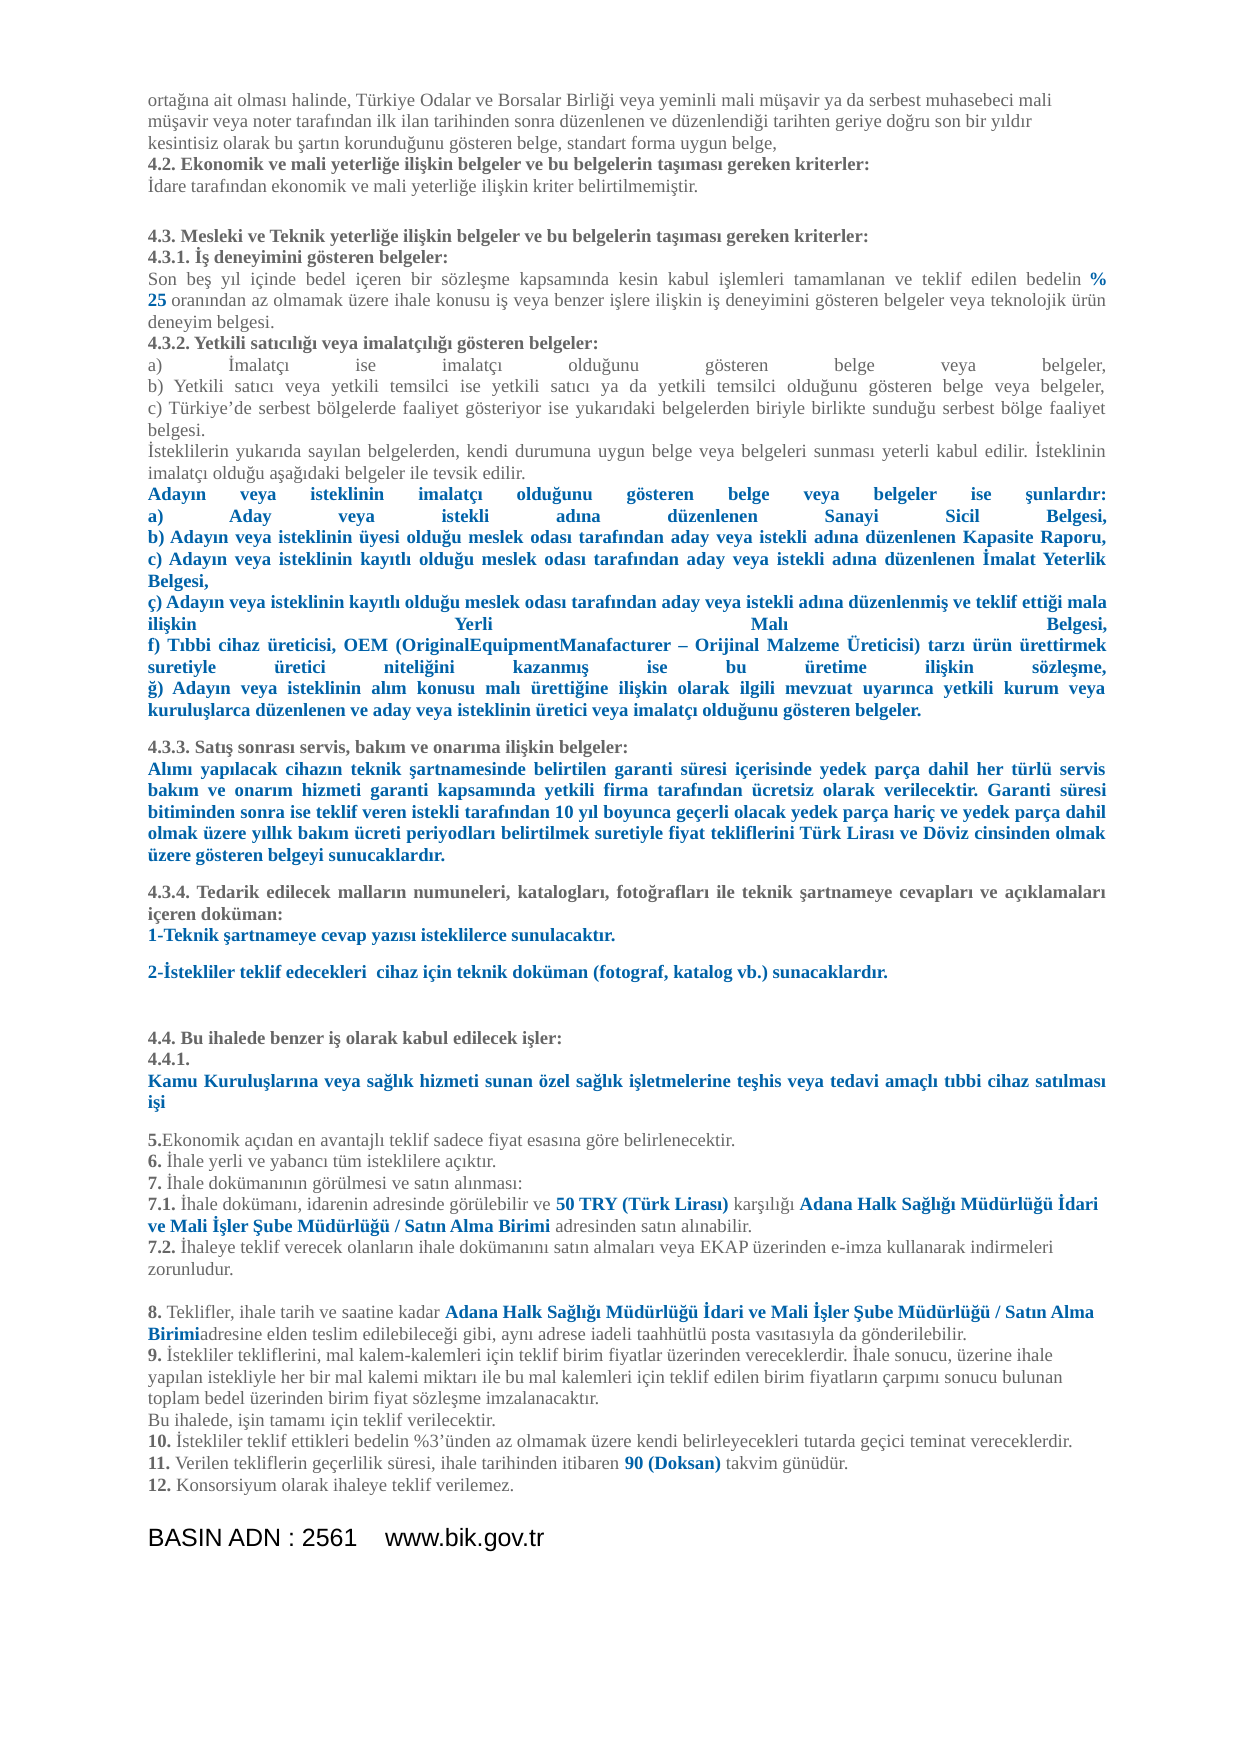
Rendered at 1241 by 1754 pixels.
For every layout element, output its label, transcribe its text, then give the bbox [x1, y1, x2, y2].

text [148, 89, 1107, 153]
text 4.3. Mesleki ve Teknik yeterliğe ilişkin belgeler ve bu belgelerin taşıması gereken kriterler: [148, 225, 1107, 247]
text a) İmalatçı ise imalatçı olduğunu gösteren belge veya belgeler, b) Yetkili satıcı veya yetkili temsilci ise yetkili satıcı ya da yetkili temsilci olduğunu gösteren belge veya belgeler, c) Türkiye’de serbest bölgelerde faaliyet gösteriyor ise yukarıdaki belgelerden biriyle birlikte sunduğu serbest bölge faaliyet belgesi. İsteklilerin yukarıda sayılan belgelerden, kendi durumuna uygun belge veya belgeleri sunması yeterli kabul edilir. İsteklinin imalatçı olduğu aşağıdaki belgeler ile tevsik edilir. [148, 354, 1107, 484]
text 1-Teknik şartnameye cevap yazısı isteklilerce sunulacaktır. [148, 925, 1107, 946]
text 5.Ekonomik açıdan en avantajlı teklif sadece fiyat esasına göre belirlenecektir. 6. İhale yerli ve yabancı tüm isteklilere açıktır. 7. İhale dokümanının görülmesi ve satın alınması: 7.1. İhale dokümanı, idarenin adresinde görülebilir ve 50 TRY (Türk Lirası) karşılığı Adana Halk Sağlığı Müdürlüğü İdari ve Mali İşler Şube Müdürlüğü / Satın Alma Birimi adresinden satın alınabilir. 7.2. İhaleye teklif verecek olanların ihale dokümanını satın almaları veya EKAP üzerinden e-imza kullanarak indirmeleri zorunludur. 8. Teklifler, ihale tarih ve saatine kadar Adana Halk Sağlığı Müdürlüğü İdari ve Mali İşler Şube Müdürlüğü / Satın Alma Birimiadresine elden teslim edilebileceği gibi, aynı adrese iadeli taahhütlü posta vasıtasıyla da gönderilebilir. 9. İstekliler tekliflerini, mal kalem-kalemleri için teklif birim fiyatlar üzerinden vereceklerdir. İhale sonucu, üzerine ihale yapılan istekliyle her bir mal kalemi miktarı ile bu mal kalemleri için teklif edilen birim fiyatların çarpımı sonucu bulunan toplam bedel üzerinden birim fiyat sözleşme imzalanacaktır. Bu ihalede, işin tamamı için teklif verilecektir. 10. İstekliler teklif ettikleri bedelin %3’ünden az olmamak üzere kendi belirleyecekleri tutarda geçici teminat vereceklerdir. 11. Verilen tekliflerin geçerlilik süresi, ihale tarihinden itibaren 90 (Doksan) takvim günüdür. 12. Konsorsiyum olarak ihaleye teklif verilemez. [148, 1130, 1107, 1496]
text 4.3.4. Tedarik edilecek malların numuneleri, katalogları, fotoğrafları ile teknik şartnameye cevapları ve açıklamaları içeren doküman: [148, 882, 1107, 925]
text 4.4. Bu ihalede benzer iş olarak kabul edilecek işler: [148, 1028, 1107, 1049]
text 4.3.1. İş deneyimini gösteren belgeler: [148, 247, 1107, 268]
text 4.3.3. Satış sonrası servis, bakım ve onarıma ilişkin belgeler: [148, 737, 1107, 758]
text Kamu Kuruluşlarına veya sağlık hizmeti sunan özel sağlık işletmelerine teşhis veya tedavi amaçlı tıbbi cihaz satılması işi [148, 1071, 1107, 1114]
text 4.2. Ekonomik ve mali yeterliğe ilişkin belgeler ve bu belgelerin taşıması gereken kriterler: [148, 153, 1107, 175]
text Alımı yapılacak cihazın teknik şartnamesinde belirtilen garanti süresi içerisinde yedek parça dahil her türlü servis bakım ve onarım hizmeti garanti kapsamında yetkili firma tarafından ücretsiz olarak verilecektir. Garanti süresi bitiminden sonra ise teklif veren istekli tarafından 10 yıl boyunca geçerli olacak yedek parça hariç ve yedek parça dahil olmak üzere yıllık bakım ücreti periyodları belirtilmek suretiyle fiyat tekliflerini Türk Lirası ve Döviz cinsinden olmak üzere gösteren belgeyi sunucaklardır. [148, 758, 1107, 866]
text İdare tarafından ekonomik ve mali yeterliğe ilişkin kriter belirtilmemiştir. [148, 175, 1107, 196]
text 2-İstekliler teklif edecekleri cihaz için teknik doküman (fotograf, katalog vb.) sunacaklardır. [148, 962, 1107, 984]
text 4.4.1. [148, 1049, 1107, 1071]
text Adayın veya isteklinin imalatçı olduğunu gösteren belge veya belgeler ise şunlardır: a) Aday veya istekli adına düzenlenen Sanayi Sicil Belgesi, b) Adayın veya isteklinin üyesi olduğu meslek odası tarafından aday veya istekli adına düzenlenen Kapasite Raporu, c) Adayın veya isteklinin kayıtlı olduğu meslek odası tarafından aday veya istekli adına düzenlenen İmalat Yeterlik Belgesi, ç) Adayın veya isteklinin kayıtlı olduğu meslek odası tarafından aday veya istekli adına düzenlenmiş ve teklif ettiği mala ilişkin Yerli Malı Belgesi, f) Tıbbi cihaz üreticisi, OEM (OriginalEquipmentManafacturer – Orijinal Malzeme Üreticisi) tarzı ürün ürettirmek suretiyle üretici niteliğini kazanmış ise bu üretime ilişkin sözleşme, ğ) Adayın veya isteklinin alım konusu malı ürettiğine ilişkin olarak ilgili mevzuat uyarınca yetkili kurum veya kuruluşlarca düzenlenen ve aday veya isteklinin üretici veya imalatçı olduğunu gösteren belgeler. [148, 484, 1107, 721]
text 4.3.2. Yetkili satıcılığı veya imalatçılığı gösteren belgeler: [148, 333, 1107, 354]
text BASIN ADN : 2561 www.bik.gov.tr [148, 1525, 1107, 1554]
text Son beş yıl içinde bedel içeren bir sözleşme kapsamında kesin kabul işlemleri tamamlanan ve teklif edilen bedelin % 25 oranından az olmamak üzere ihale konusu iş veya benzer işlere ilişkin iş deneyimini gösteren belgeler veya teknolojik ürün deneyim belgesi. [148, 268, 1107, 333]
